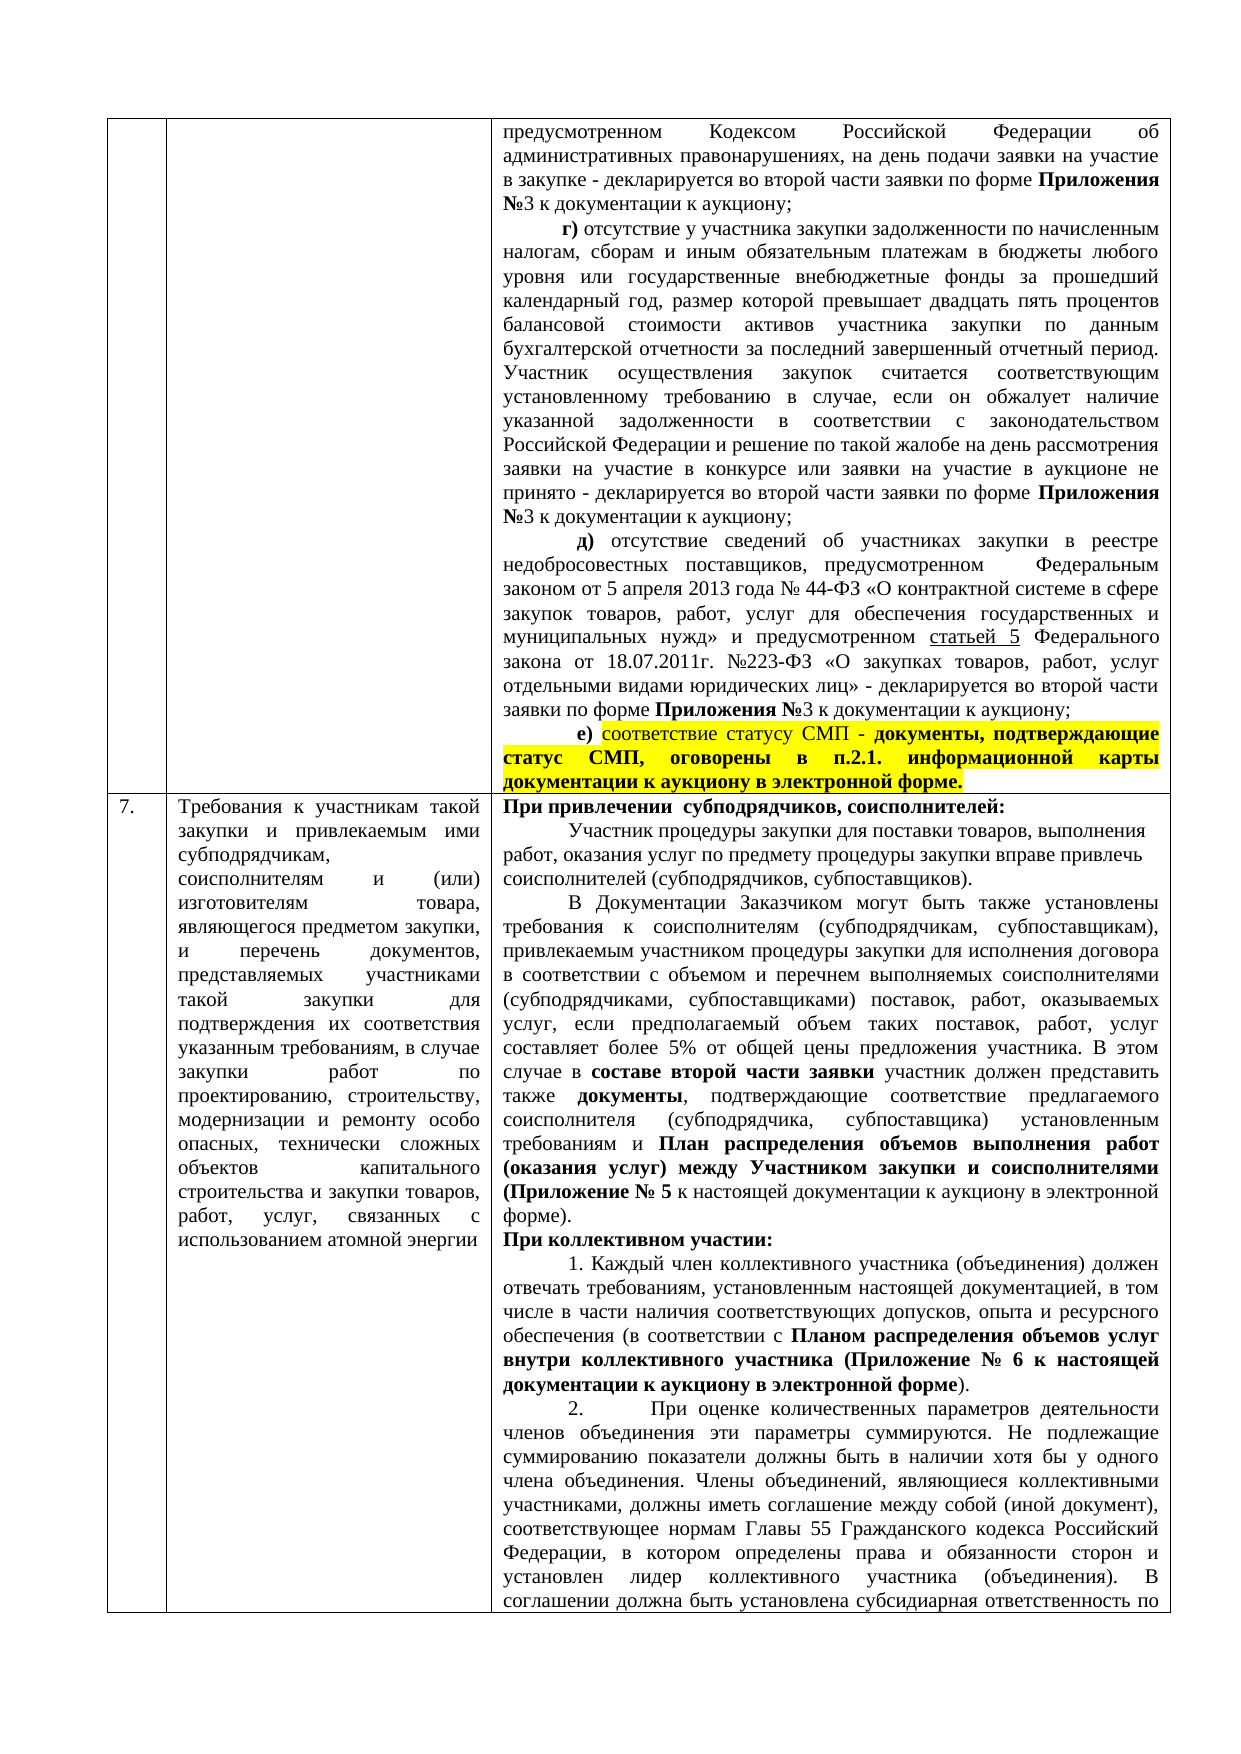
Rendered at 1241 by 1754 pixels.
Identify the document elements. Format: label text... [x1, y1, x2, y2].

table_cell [167, 794, 491, 1612]
table_cell [108, 119, 166, 793]
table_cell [492, 119, 1170, 793]
table_cell [108, 794, 166, 1612]
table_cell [167, 119, 491, 793]
